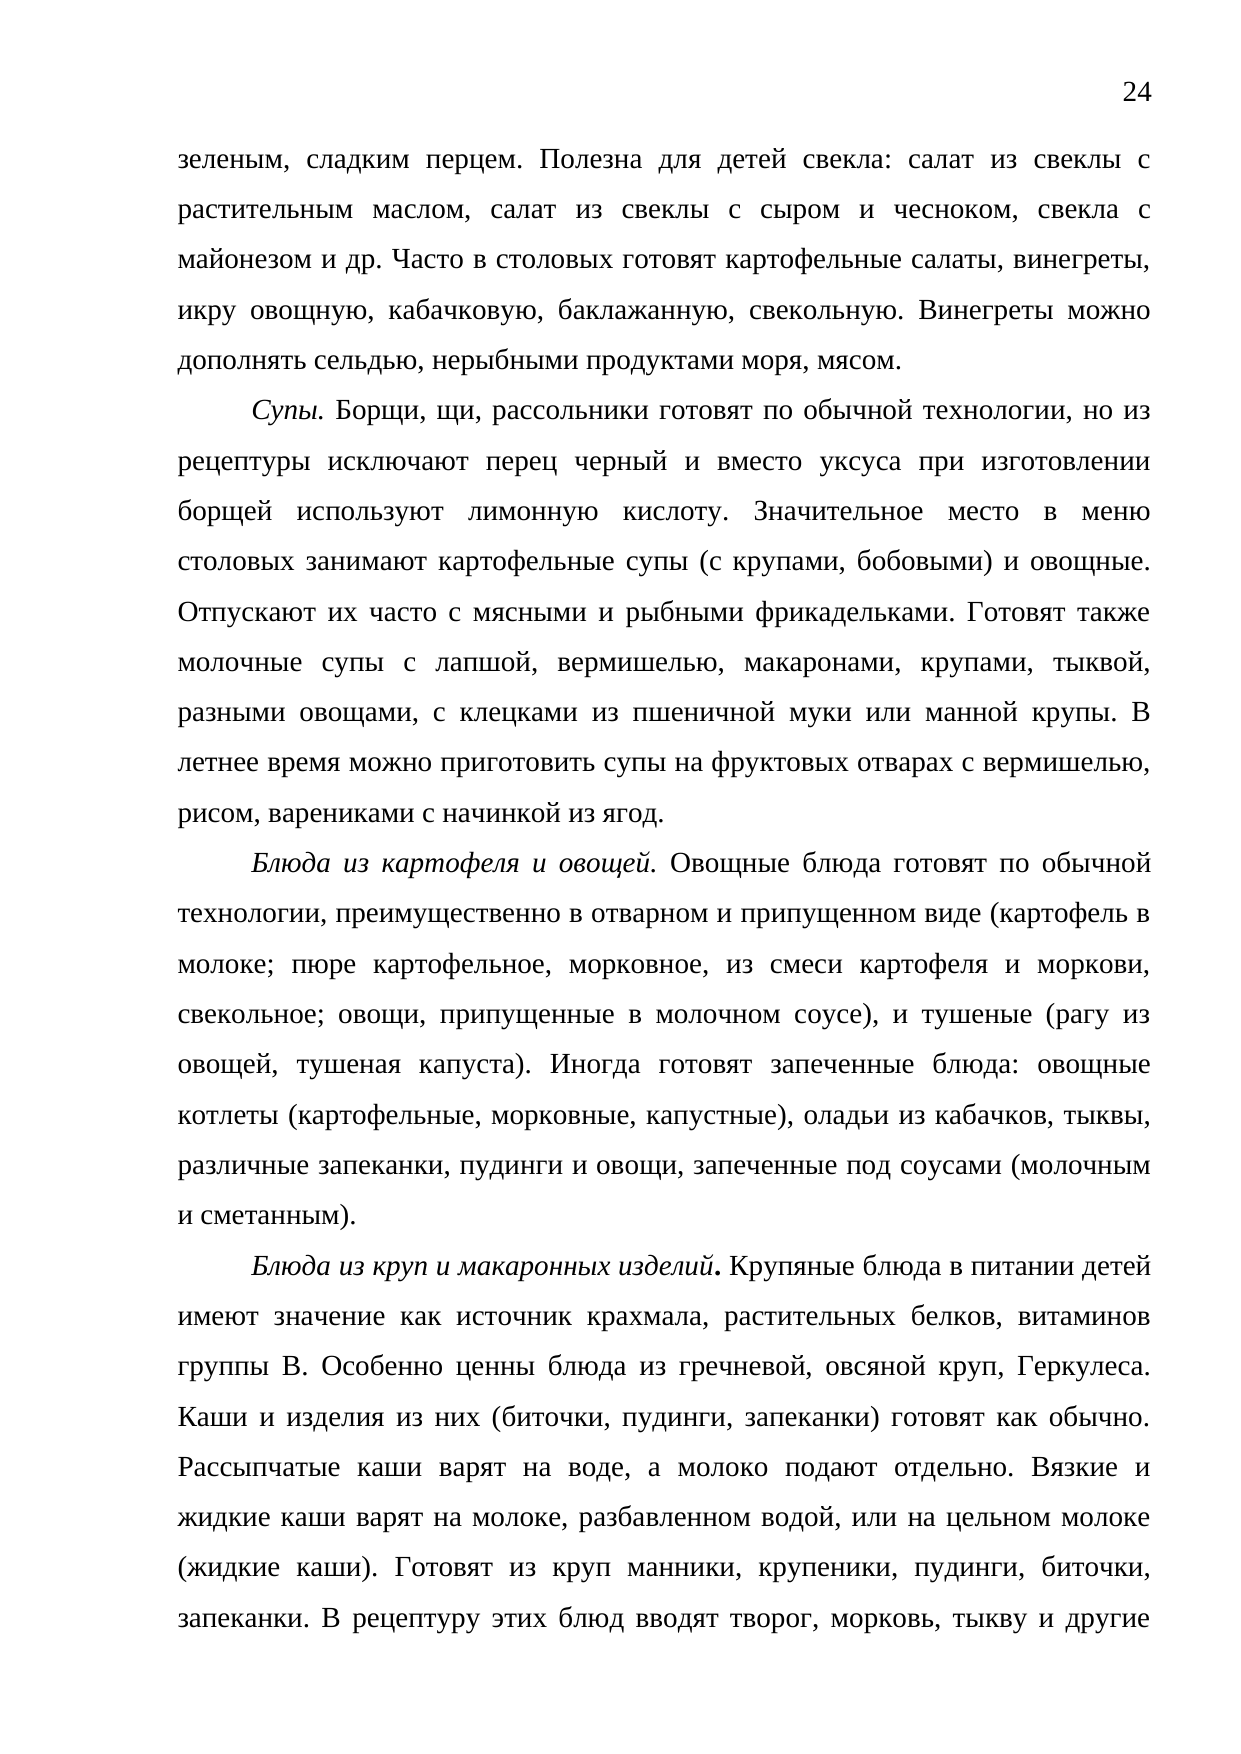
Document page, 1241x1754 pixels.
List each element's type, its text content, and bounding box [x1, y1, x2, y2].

text Блюда из картофеля и овощей. Овощные блюда готовят по обычной технологии, преимущественно в отварном и припущенном виде (картофель в молоке; пюре картофельное, морковное, из смеси картофеля и моркови, свекольное; овощи, припущенные в молочном соусе), и тушеные (рагу из овощей, тушеная капуста). Иногда готовят запеченные блюда: овощные котлеты (картофельные, морковные, капустные), оладьи из кабачков, тыквы, различные запеканки, пудинги и овощи, запеченные под соусами (молочным и сметанным). [177, 845, 1152, 1231]
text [177, 1248, 1152, 1633]
text Супы. Борщи, щи, рассольники готовят по обычной технологии, но из рецептуры исключают перец черный и вместо уксуса при изготовлении борщей используют лимонную кислоту. Значительное место в меню столовых занимают картофельные супы (с крупами, бобовыми) и овощные. Отпускают их часто с мясными и рыбными фрикадельками. Готовят также молочные супы с лапшой, вермишелью, макаронами, крупами, тыквой, разными овощами, с клецками из пшеничной муки или манной крупы. В летнее время можно приготовить супы на фруктовых отварах с вермишелью, рисом, варениками с начинкой из ягод. [177, 392, 1152, 828]
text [177, 141, 1152, 376]
